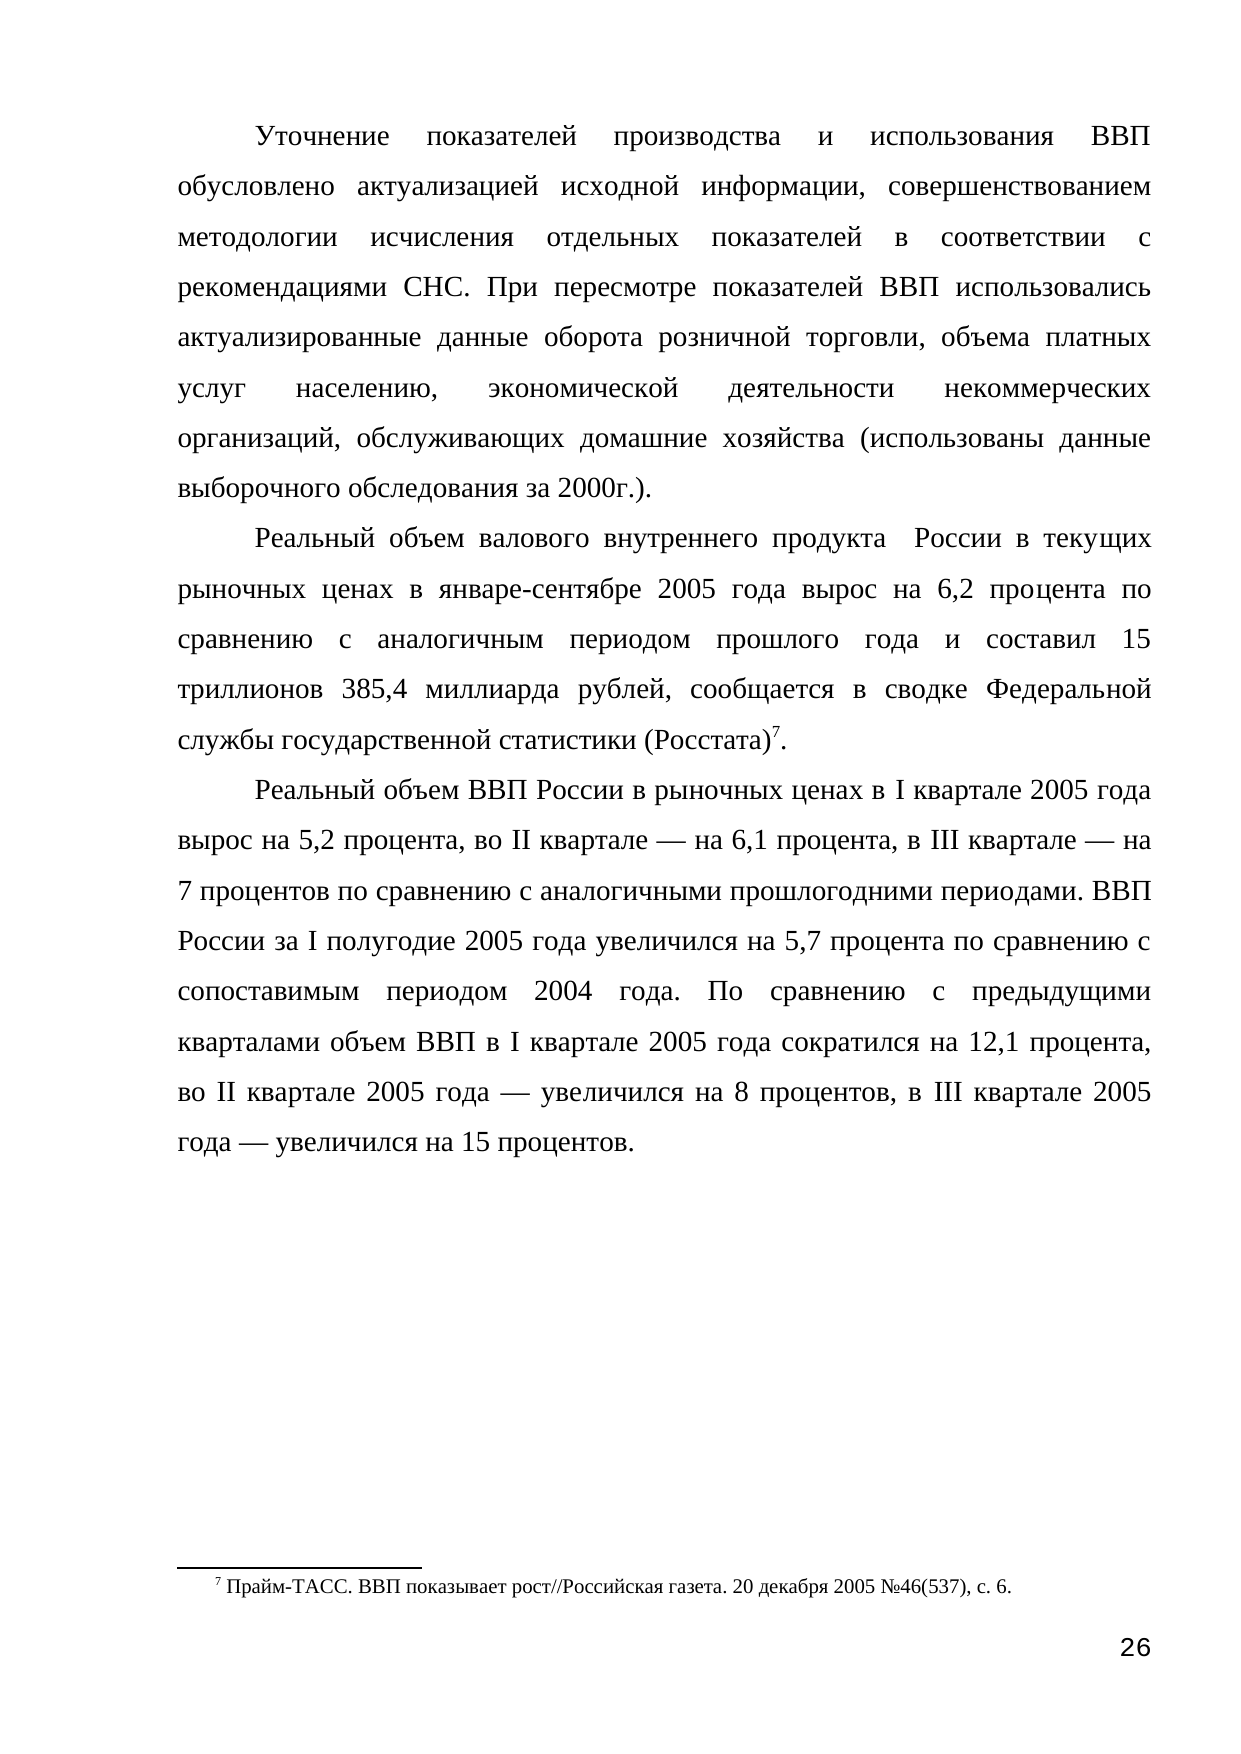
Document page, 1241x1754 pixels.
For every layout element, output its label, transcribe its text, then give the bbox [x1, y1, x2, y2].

text Реальный объем валового внутреннего продукта России в текущих рыночных ценах в январе-сентябре 2005 года вырос на 6,2 процента по сравнению с аналогичным периодом прошлого года и составил 15 триллионов 385,4 миллиарда рублей, сообщается в сводке Федеральной службы государственной статистики (Росстата). [177, 521, 1152, 755]
text Уточнение показателей производства и использования ВВП обусловлено актуализацией исходной информации, совершенствованием методологии исчисления отдельных показателей в соответствии с рекомендациями СНС. При пересмотре показателей ВВП использовались актуализированные данные оборота розничной торговли, объема платных услуг населению, экономической деятельности некоммерческих организаций, обслуживающих домашние хозяйства (использованы данные выборочного обследования за 2000г.). [177, 118, 1152, 504]
text Реальный объем ВВП России в рыночных ценах в I квартале 2005 года вырос на 5,2 процента, во II квартале — на 6,1 процента, в III квартале — на 7 процентов по сравнению с аналогичными прошлогодними периодами. ВВП России за I полугодие 2005 года увеличился на 5,7 процента по сравнению с сопоставимым периодом 2004 года. По сравнению с предыдущими кварталами объем ВВП в I квартале 2005 года сократился на 12,1 процента, во II квартале 2005 года — увеличился на 8 процентов, в III квартале 2005 года — увеличился на 15 процентов. [177, 772, 1152, 1158]
